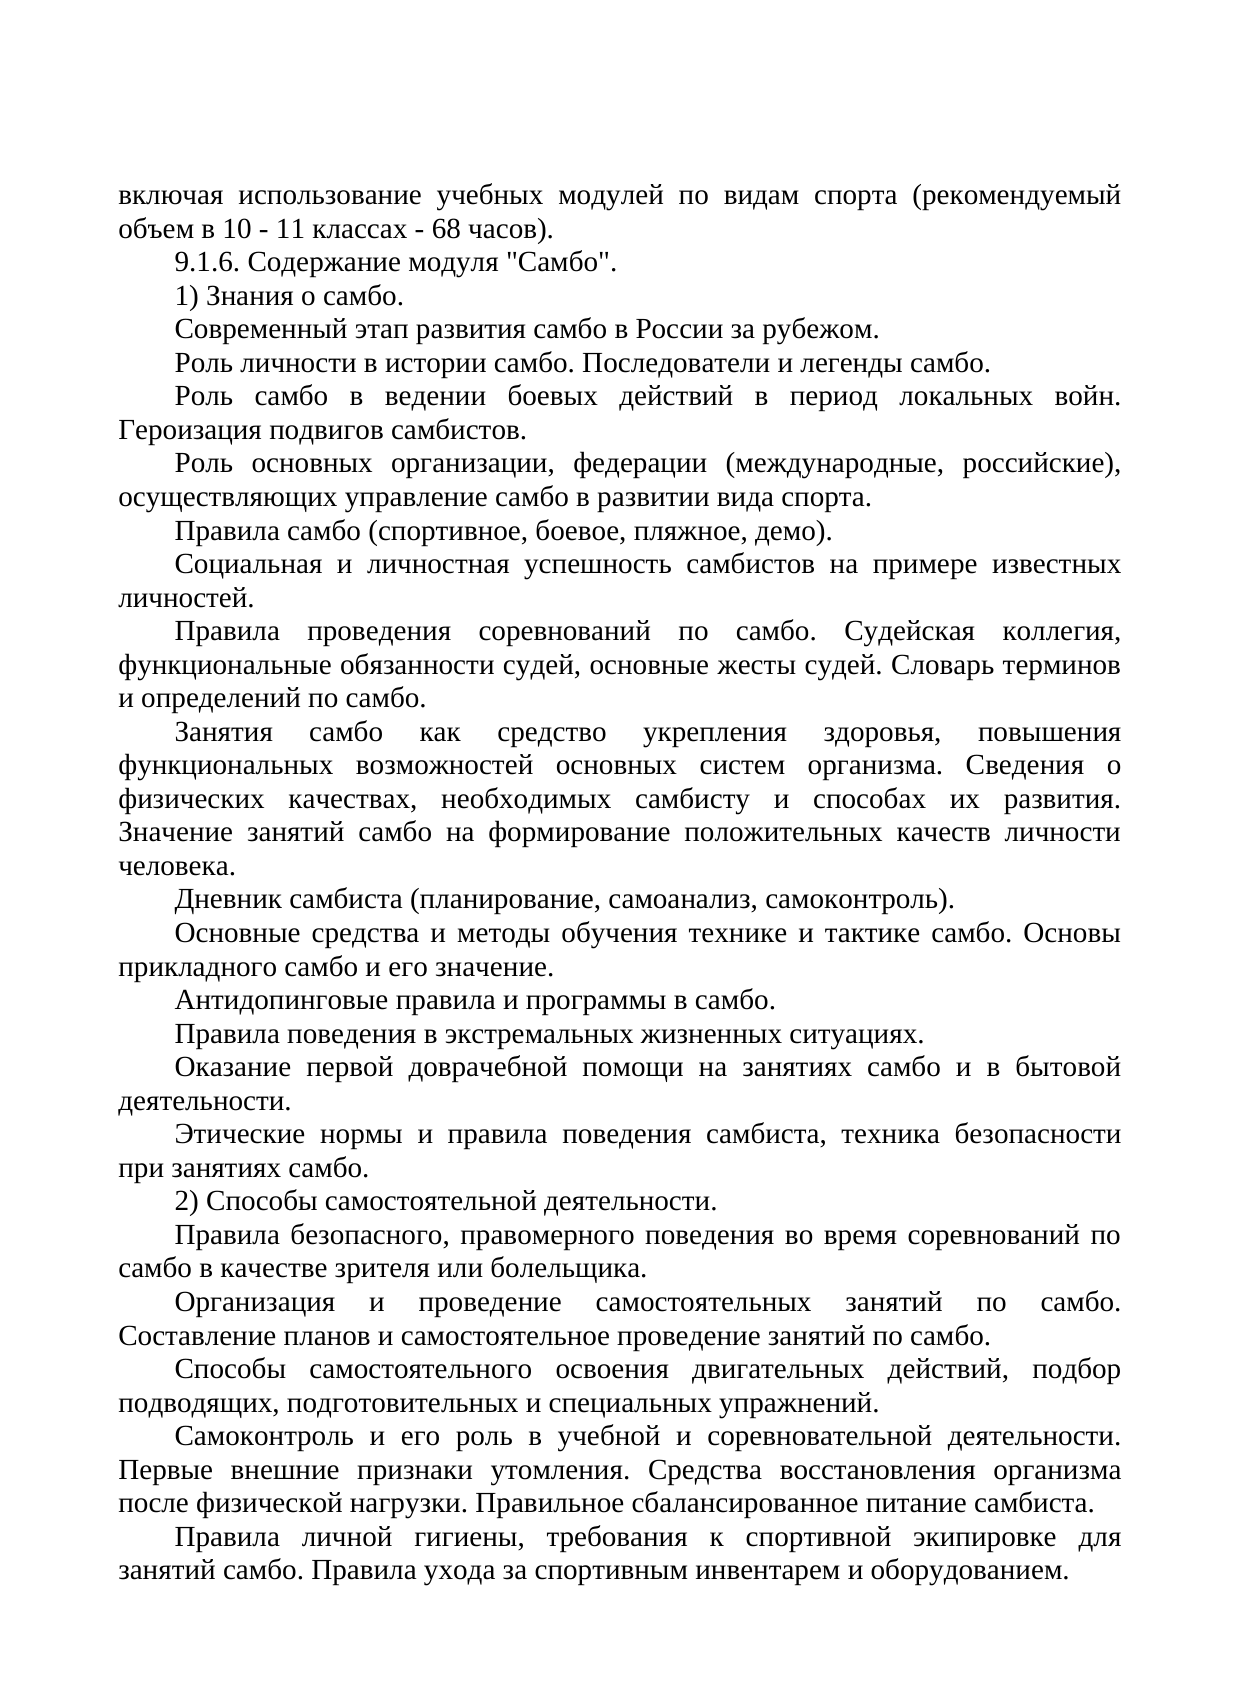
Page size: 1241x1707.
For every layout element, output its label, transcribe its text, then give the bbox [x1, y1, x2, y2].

text Этические нормы и правила поведения самбиста, техника безопасности при занятиях самбо. [118, 1116, 1122, 1183]
text Организация и проведение самостоятельных занятий по самбо. Составление планов и самостоятельное проведение занятий по самбо. [118, 1284, 1122, 1351]
text Самоконтроль и его роль в учебной и соревновательной деятельности. Первые внешние признаки утомления. Средства восстановления организма после физической нагрузки. Правильное сбалансированное питание самбиста. [118, 1418, 1122, 1519]
text Способы самостоятельного освоения двигательных действий, подбор подводящих, подготовительных и специальных упражнений. [118, 1351, 1122, 1418]
text 2) Способы самостоятельной деятельности. [118, 1183, 1122, 1217]
text 9.1.6. Содержание модуля "Самбо". [118, 244, 1122, 278]
text Социальная и личностная успешность самбистов на примере известных личностей. [118, 546, 1122, 613]
text Правила личной гигиены, требования к спортивной экипировке для занятий самбо. Правила ухода за спортивным инвентарем и оборудованием. [118, 1519, 1122, 1586]
text Основные средства и методы обучения технике и тактике самбо. Основы прикладного самбо и его значение. [118, 915, 1122, 982]
text Правила самбо (спортивное, боевое, пляжное, демо). [118, 513, 1122, 546]
text Дневник самбиста (планирование, самоанализ, самоконтроль). [118, 882, 1122, 915]
text Правила проведения соревнований по самбо. Судейская коллегия, функциональные обязанности судей, основные жесты судей. Словарь терминов и определений по самбо. [118, 613, 1122, 714]
text Правила поведения в экстремальных жизненных ситуациях. [118, 1016, 1122, 1049]
text Правила безопасного, правомерного поведения во время соревнований по самбо в качестве зрителя или болельщика. [118, 1217, 1122, 1284]
text Современный этап развития самбо в России за рубежом. [118, 311, 1122, 345]
text Роль самбо в ведении боевых действий в период локальных войн. Героизация подвигов самбистов. [118, 378, 1122, 446]
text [118, 177, 1122, 244]
text Антидопинговые правила и программы в самбо. [118, 982, 1122, 1016]
text Занятия самбо как средство укрепления здоровья, повышения функциональных возможностей основных систем организма. Сведения о физических качествах, необходимых самбисту и способах их развития. Значение занятий самбо на формирование положительных качеств личности человека. [118, 714, 1122, 882]
text Оказание первой доврачебной помощи на занятиях самбо и в бытовой деятельности. [118, 1049, 1122, 1116]
text Роль личности в истории самбо. Последователи и легенды самбо. [118, 345, 1122, 378]
text Роль основных организации, федерации (международные, российские), осуществляющих управление самбо в развитии вида спорта. [118, 446, 1122, 513]
text 1) Знания о самбо. [118, 278, 1122, 311]
